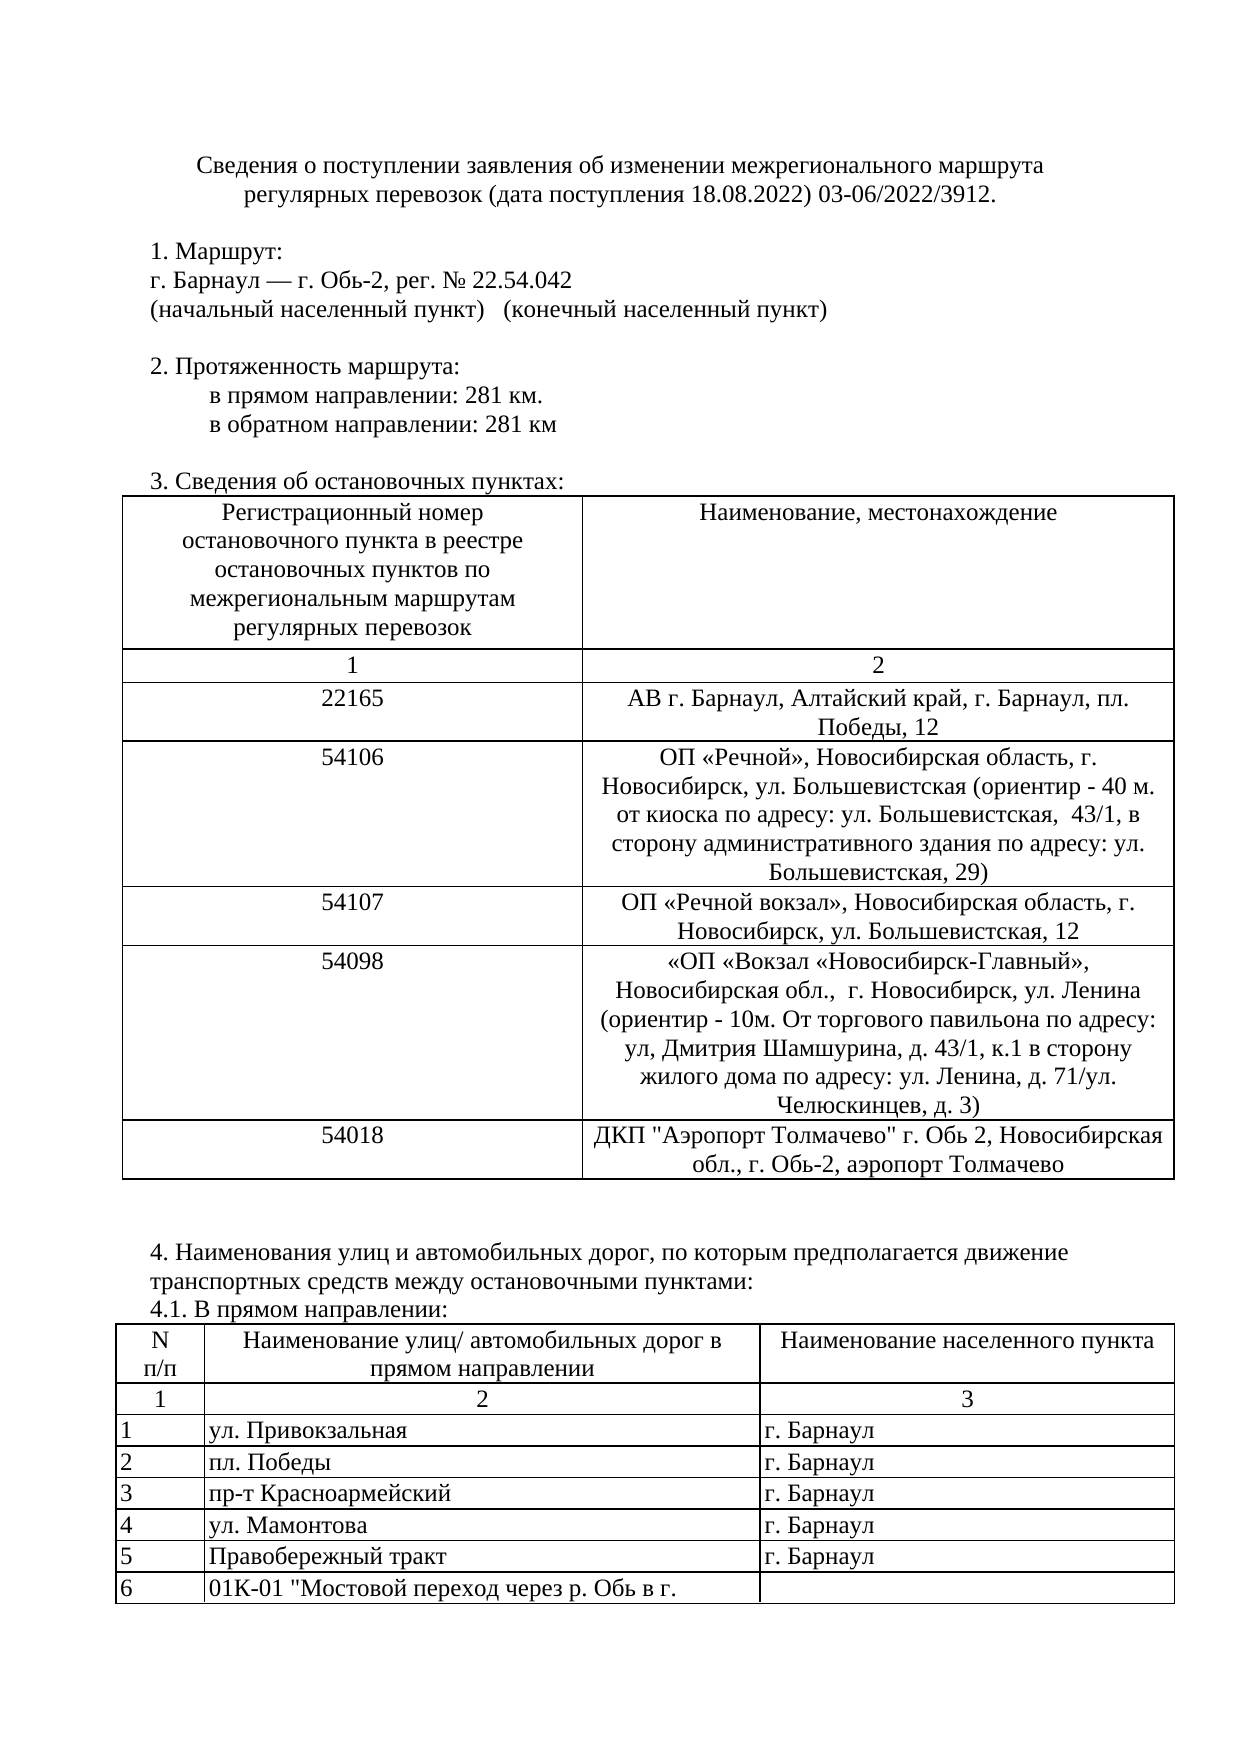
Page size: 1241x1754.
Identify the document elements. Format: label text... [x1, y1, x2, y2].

table_cell «ОП «Вокзал «Новосибирск-Главный», Новосибирская обл., г. Новосибирск, ул. Ленина (ориентир - 10м. От торгового павильона по адресу: ул, Дмитрия Шамшурина, д. 43/1, к.1 в сторону жилого дома по адресу: ул. Ленина, д. 71/ул. Челюскинцев, д. 3) [583, 946, 1173, 1119]
text г. Барнаул — г. Обь-2, рег. № 22.54.042 [150, 265, 1090, 294]
table_cell 22165 [123, 683, 582, 740]
table_cell ОП «Речной вокзал», Новосибирская область, г. Новосибирск, ул. Большевистская, 12 [583, 887, 1173, 945]
table_cell пл. Победы [205, 1447, 759, 1477]
table_cell г. Барнаул [761, 1478, 1174, 1508]
table_header N п/п [117, 1325, 204, 1382]
table_cell АВ г. Барнаул, Алтайский край, г. Барнаул, пл. Победы, 12 [583, 683, 1173, 740]
text Сведения о поступлении заявления об изменении межрегионального маршрута регулярных перевозок (дата поступления 18.08.2022) 03-06/2022/3912. [150, 150, 1090, 207]
table_cell пр-т Красноармейский [205, 1478, 759, 1508]
text 1. Маршрут: [150, 236, 1090, 265]
table_cell 1 [117, 1415, 204, 1445]
table_cell [761, 1573, 1174, 1602]
table_cell ДКП "Аэропорт Толмачево" г. Обь 2, Новосибирская обл., г. Обь-2, аэропорт Толмачево [583, 1121, 1173, 1178]
text 4. Наименования улиц и автомобильных дорог, по которым предполагается движение транспортных средств между остановочными пунктами: [150, 1237, 1090, 1294]
table_cell 54107 [123, 887, 582, 945]
table_cell 3 [761, 1384, 1174, 1414]
table_cell ул. Привокзальная [205, 1415, 759, 1445]
text 3. Сведения об остановочных пунктах: [150, 466, 1090, 495]
table_cell 4 [117, 1510, 204, 1539]
table_cell 54106 [123, 742, 582, 886]
table_cell 5 [117, 1541, 204, 1571]
table_cell г. Барнаул [761, 1415, 1174, 1445]
table_header Наименование населенного пункта [761, 1325, 1174, 1382]
text в прямом направлении: 281 км. [150, 380, 1090, 409]
table_cell 1 [117, 1384, 204, 1414]
table_cell 2 [205, 1384, 759, 1414]
table_header Регистрационный номер остановочного пункта в реестре остановочных пунктов по межрегиональным маршрутам регулярных перевозок [123, 497, 582, 648]
text (начальный населенный пункт) (конечный населенный пункт) [150, 294, 1090, 322]
text в обратном направлении: 281 км [150, 409, 1090, 437]
text 4.1. В прямом направлении: [150, 1294, 1090, 1323]
text 2. Протяженность маршрута: [150, 351, 1090, 380]
table_cell г. Барнаул [761, 1447, 1174, 1477]
table_cell 2 [117, 1447, 204, 1477]
table_cell г. Барнаул [761, 1510, 1174, 1539]
table_header Наименование улиц/ автомобильных дорог в прямом направлении [205, 1325, 759, 1382]
table_cell 54018 [123, 1121, 582, 1178]
table_cell Правобережный тракт [205, 1541, 759, 1571]
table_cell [205, 1573, 759, 1602]
table_cell ОП «Речной», Новосибирская область, г. Новосибирск, ул. Большевистская (ориентир - 40 м. от киоска по адресу: ул. Большевистская, 43/1, в сторону административного здания по адресу: ул. Большевистская, 29) [583, 742, 1173, 886]
table_cell 6 [117, 1573, 204, 1602]
table_cell 3 [117, 1478, 204, 1508]
table_cell 2 [583, 650, 1173, 681]
table_header Наименование, местонахождение [583, 497, 1173, 648]
table_cell г. Барнаул [761, 1541, 1174, 1571]
table_cell 54098 [123, 946, 582, 1119]
table_cell ул. Мамонтова [205, 1510, 759, 1539]
table_cell 1 [123, 650, 582, 681]
